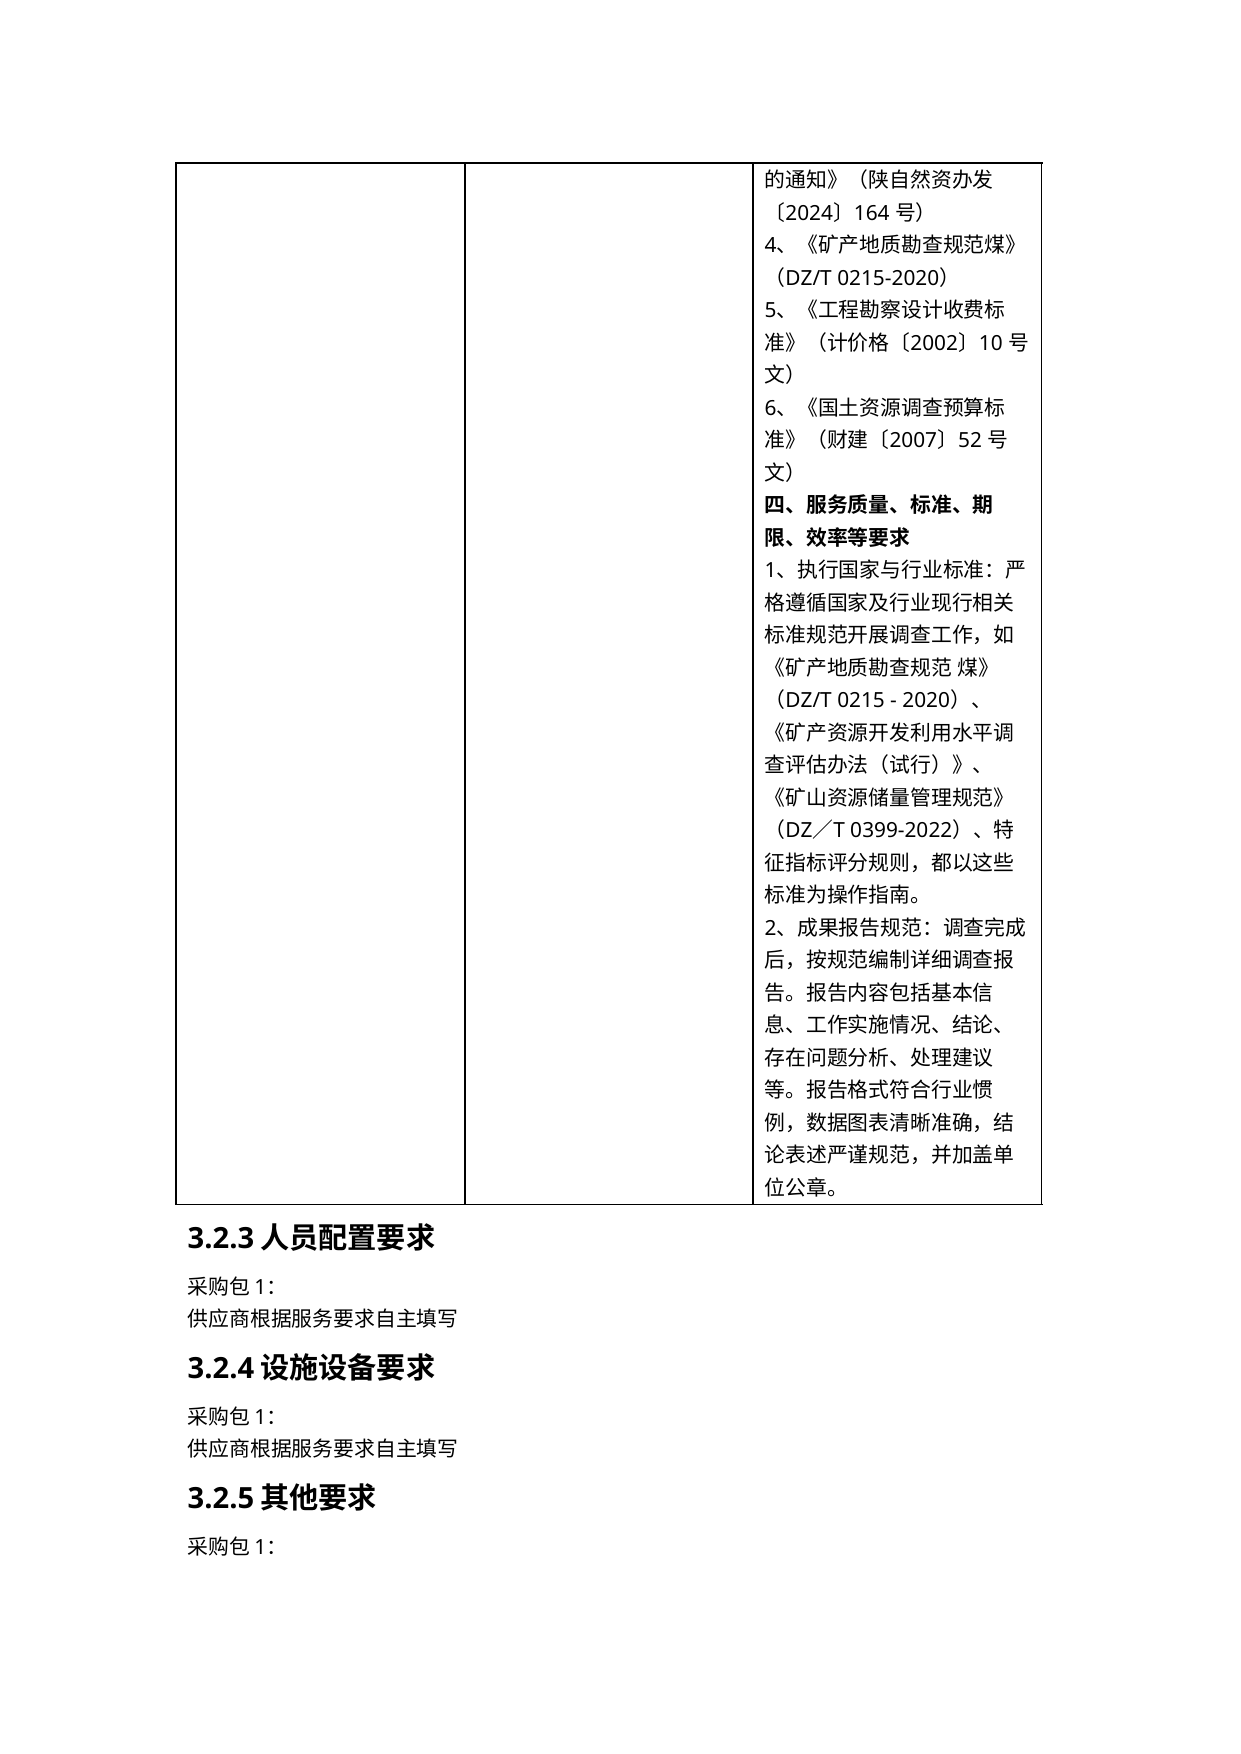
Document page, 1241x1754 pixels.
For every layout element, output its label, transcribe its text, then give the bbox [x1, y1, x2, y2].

text 采购包1： [187, 1530, 1053, 1563]
text 供应商根据服务要求自主填写 [187, 1433, 1053, 1465]
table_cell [754, 164, 1041, 1203]
text 3.2.3人员配置要求 [187, 1205, 1053, 1270]
text 采购包1： [187, 1400, 1053, 1433]
text 供应商根据服务要求自主填写 [187, 1303, 1053, 1335]
table_cell 1 [177, 164, 464, 1203]
text 采购包1： [187, 1270, 1053, 1303]
text 3.2.4设施设备要求 [187, 1335, 1053, 1400]
text 3.2.5其他要求 [187, 1465, 1053, 1530]
table_cell [466, 164, 752, 1203]
